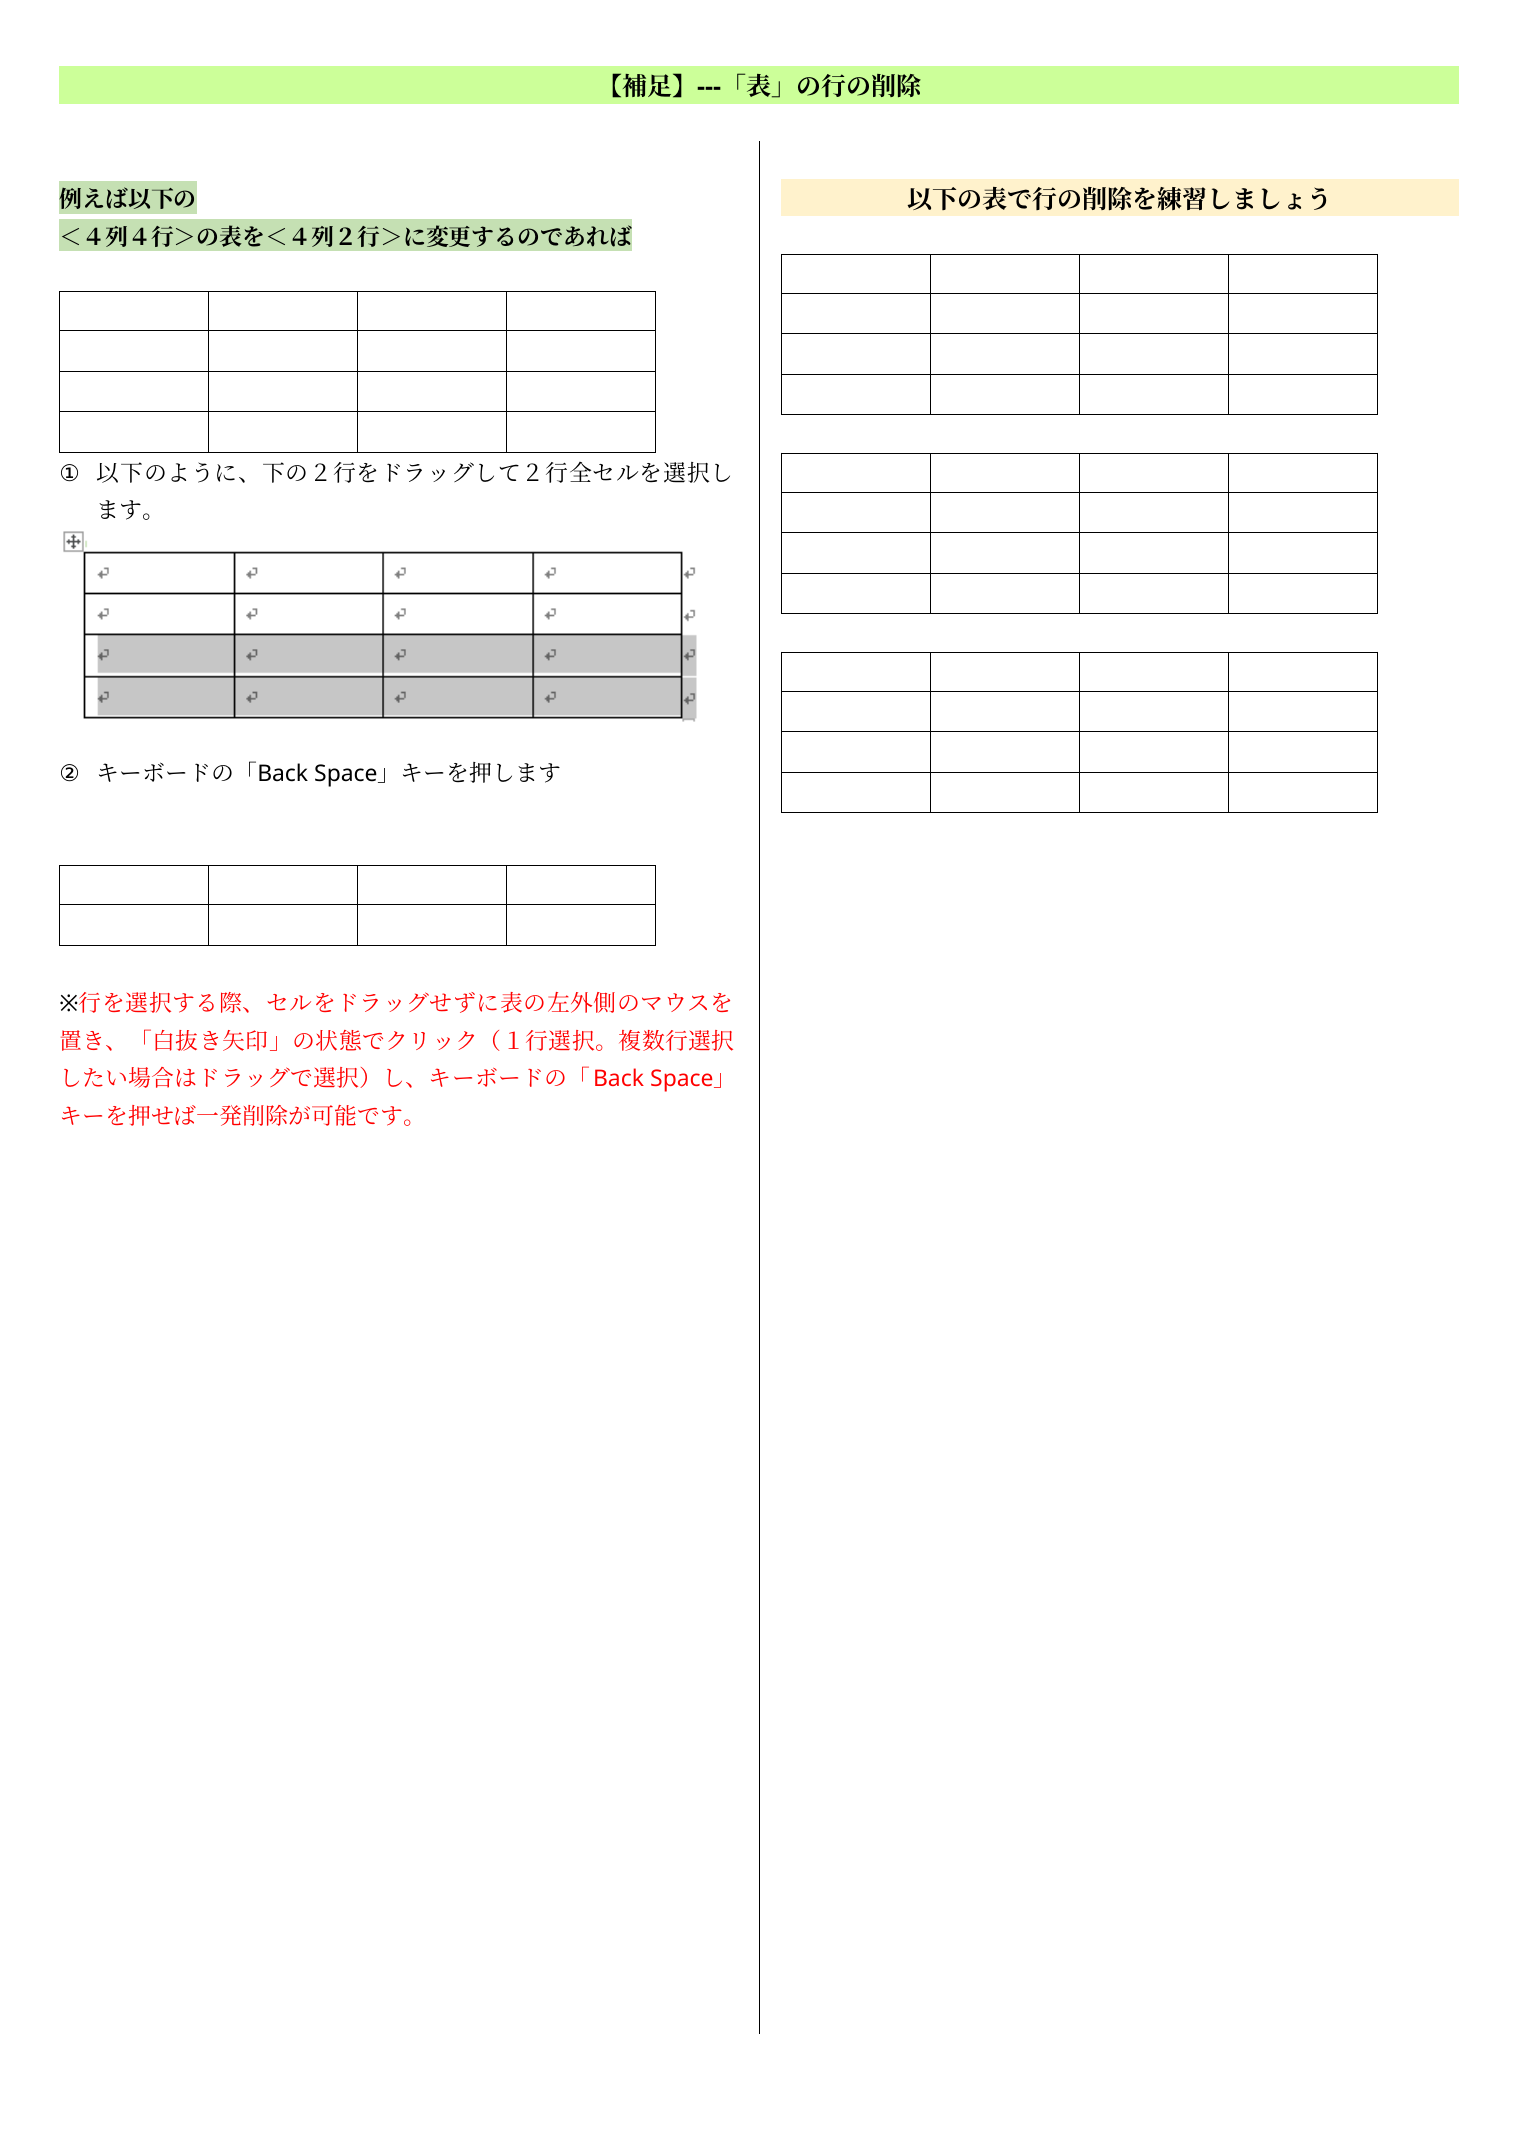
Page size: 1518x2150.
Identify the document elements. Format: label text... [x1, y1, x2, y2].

table_cell [931, 375, 1079, 414]
table_cell [1080, 692, 1228, 731]
table_cell [209, 412, 357, 452]
table_cell [931, 732, 1079, 772]
table_header [1080, 454, 1228, 492]
table_cell [1080, 375, 1228, 414]
table_cell [60, 412, 208, 452]
table_cell [1229, 773, 1377, 812]
table_header [931, 454, 1079, 492]
table_cell [1080, 334, 1228, 374]
table_cell [1080, 294, 1228, 333]
table_cell [358, 905, 506, 944]
table_cell [1229, 692, 1377, 731]
table_cell [209, 372, 357, 411]
table_cell [1229, 574, 1377, 613]
table_cell [1229, 493, 1377, 532]
table_cell [1229, 375, 1377, 414]
table_cell [782, 334, 930, 374]
table_cell [782, 375, 930, 414]
table_header [931, 653, 1079, 691]
table_header [358, 866, 506, 904]
list 以下のように、下の２行をドラッグして２行全セルを選択します。 [59, 453, 737, 528]
table_header [1229, 653, 1377, 691]
table_header [209, 866, 357, 904]
text 【補足】---「表」の行の削除 [59, 66, 1459, 104]
table_header [358, 292, 506, 330]
table_cell [1229, 732, 1377, 772]
table_cell [1080, 574, 1228, 613]
table_cell [358, 372, 506, 411]
table_header [782, 255, 930, 293]
table_cell [1229, 334, 1377, 374]
table_cell [931, 334, 1079, 374]
table_cell [931, 692, 1079, 731]
table_header [60, 866, 208, 904]
table_cell [209, 331, 357, 371]
table_header [209, 292, 357, 330]
table_header [782, 454, 930, 492]
table_cell [931, 533, 1079, 573]
text ※行を選択する際、セルをドラッグせずに表の左外側のマウスを置き、「白抜き矢印」の状態でクリック（１行選択。複数行選択したい場合はドラッグで選択）し、キーボードの「Back Space」キーを押せば一発削除が可能です。 [59, 983, 737, 1133]
table_cell [1080, 493, 1228, 532]
table_cell [1229, 294, 1377, 333]
table_cell [931, 493, 1079, 532]
table_header [1080, 255, 1228, 293]
table_cell [782, 732, 930, 772]
table_header [1080, 653, 1228, 691]
table_cell [507, 331, 655, 371]
table_cell [1080, 533, 1228, 573]
table_cell [782, 533, 930, 573]
table_cell [782, 773, 930, 812]
text 以下の表で行の削除を練習しましょう [781, 179, 1459, 216]
picture [59, 527, 703, 725]
table_header [931, 255, 1079, 293]
table_cell [60, 372, 208, 411]
table_header [507, 866, 655, 904]
table_header [1229, 255, 1377, 293]
text ＜４列４行＞の表を＜４列２行＞に変更するのであれば [59, 216, 737, 254]
text 例えば以下の [59, 179, 737, 216]
table_cell [931, 773, 1079, 812]
table_cell [931, 294, 1079, 333]
table_cell [358, 412, 506, 452]
table_cell [782, 493, 930, 532]
table_cell [507, 412, 655, 452]
table_cell [507, 372, 655, 411]
table_cell [60, 331, 208, 371]
table_cell [1229, 533, 1377, 573]
table_cell [782, 692, 930, 731]
table_cell [782, 574, 930, 613]
table_cell [507, 905, 655, 944]
table_header [1229, 454, 1377, 492]
table_cell [60, 905, 208, 944]
table_header [782, 653, 930, 691]
table_header [60, 292, 208, 330]
table_cell [1080, 773, 1228, 812]
table_cell [1080, 732, 1228, 772]
table_cell [782, 294, 930, 333]
table_cell [358, 331, 506, 371]
table_header [507, 292, 655, 330]
table_cell [931, 574, 1079, 613]
table_cell [209, 905, 357, 944]
list キーボードの「Back Space」キーを押します [59, 753, 737, 790]
